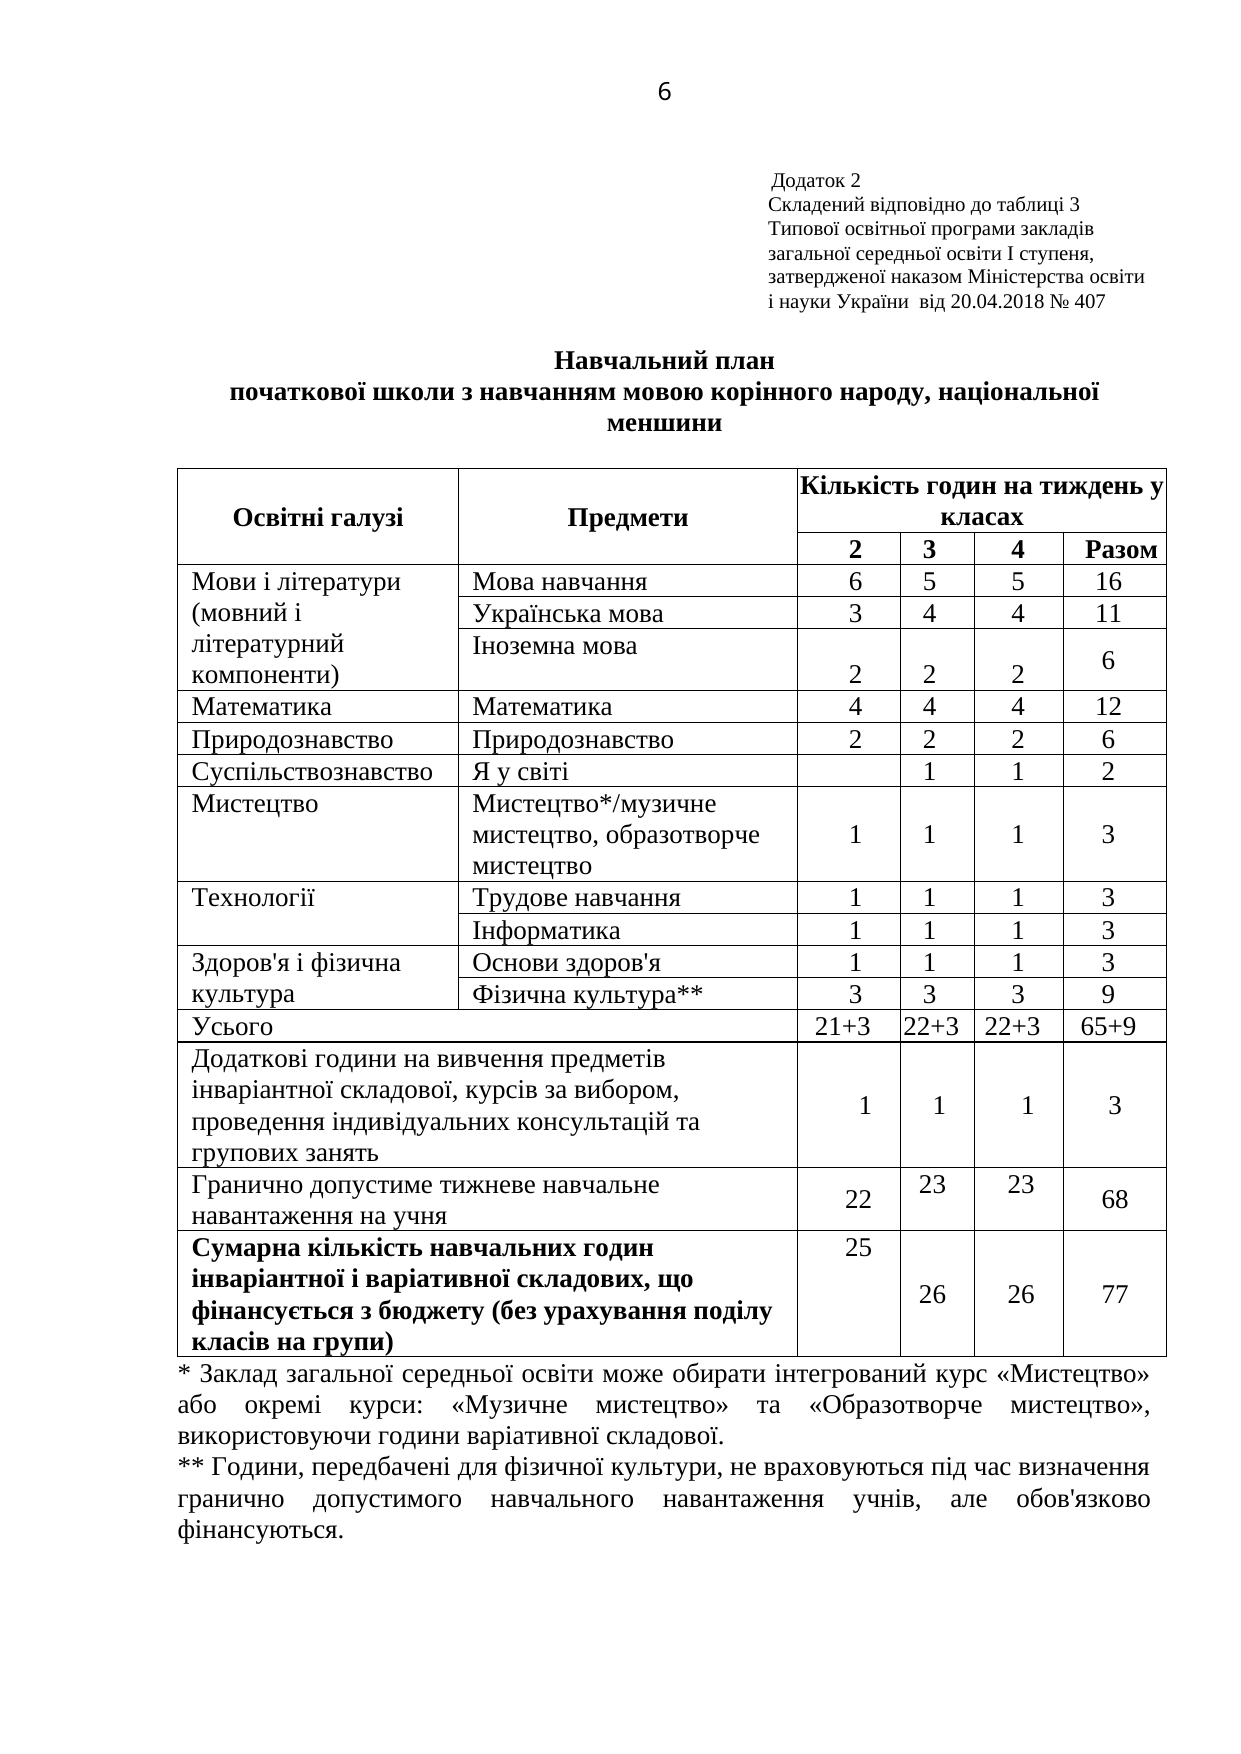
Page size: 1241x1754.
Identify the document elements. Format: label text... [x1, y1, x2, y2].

table_cell 1 [901, 882, 974, 913]
table_cell 68 [1064, 1168, 1166, 1230]
table_cell 4 [798, 691, 900, 722]
text ** Години, передбачені для фізичної культури, не враховуються під час визначення гранично допустимого навчального навантаження учнів, але обов'язково фінансуються. [177, 1451, 1152, 1544]
table_cell 1 [901, 946, 974, 977]
table_cell 2 [975, 629, 1063, 689]
table_cell 1 [901, 787, 974, 881]
table_cell 3 [975, 978, 1063, 1009]
table_cell 4 [975, 533, 1063, 564]
text Складений відповідно до таблиці 3 Типової освітньої програми закладів загальної середньої освіти І ступеня, затвердженої наказом Міністерства освіти і науки України від 20.04.2018 № 407 [768, 192, 1152, 313]
table_cell Мистецтво*/музичне мистецтво, образотворче мистецтво [459, 787, 797, 881]
table_cell 22+3 [975, 1010, 1063, 1041]
table_cell Фізична культура** [459, 978, 797, 1009]
table_cell Суспільствознавство [178, 755, 458, 786]
table_cell 12 [1064, 691, 1166, 722]
table_cell 4 [901, 597, 974, 628]
table_cell 3 [1064, 914, 1166, 945]
table_cell 3 [901, 978, 974, 1009]
table_cell 1 [798, 787, 900, 881]
table_cell [798, 755, 900, 786]
table_cell Інформатика [459, 914, 797, 945]
table_cell 1 [798, 946, 900, 977]
text * Заклад загальної середньої освіти може обирати інтегрований курс «Мистецтво» або окремі курси: «Музичне мистецтво» та «Образотворче мистецтво», використовуючи години варіативної складової. [177, 1357, 1152, 1451]
table_cell 16 [1064, 565, 1166, 596]
table_cell 5 [901, 565, 974, 596]
table_cell 77 [1064, 1231, 1166, 1356]
table_cell Технології [178, 882, 458, 945]
table_cell 26 [901, 1231, 974, 1356]
table_cell 1 [798, 914, 900, 945]
table_cell Природознавство [459, 723, 797, 754]
table_cell 25 [798, 1231, 900, 1356]
table_cell 22+3 [901, 1010, 974, 1041]
table_cell 2 [1064, 755, 1166, 786]
table_cell 2 [901, 629, 974, 689]
table_cell Мова навчання [459, 565, 797, 596]
table_cell 23 [975, 1168, 1063, 1230]
table_cell Разом [1064, 533, 1166, 564]
table_cell Математика [178, 691, 458, 722]
table_cell 3 [1064, 787, 1166, 881]
table_cell Гранично допустиме тижневе навчальне навантаження на учня [178, 1168, 797, 1230]
table_cell 2 [901, 723, 974, 754]
table_cell 1 [975, 787, 1063, 881]
table_cell 26 [975, 1231, 1063, 1356]
table_cell Я у світі [459, 755, 797, 786]
table_cell 1 [975, 946, 1063, 977]
table_cell Основи здоров'я [459, 946, 797, 977]
table_cell Сумарна кількість навчальних годин інваріантної і варіативної складових, що фінансується з бюджету (без урахування поділу класів на групи) [178, 1231, 797, 1356]
table_cell 3 [798, 978, 900, 1009]
table_cell 1 [975, 882, 1063, 913]
table_cell 22 [798, 1168, 900, 1230]
table_cell 3 [1064, 882, 1166, 913]
table_cell 3 [798, 597, 900, 628]
table_cell 6 [798, 565, 900, 596]
text Додаток 2 [177, 168, 1152, 192]
table_cell 4 [975, 597, 1063, 628]
table_cell 5 [975, 565, 1063, 596]
table_cell 1 [901, 755, 974, 786]
table_cell Мови і літератури (мовний і літературний компоненти) [178, 565, 458, 689]
table_cell 23 [901, 1168, 974, 1230]
table_cell 3 [1064, 946, 1166, 977]
table_cell 4 [901, 691, 974, 722]
table_cell Додаткові години на вивчення предметів інваріантної складової, курсів за вибором, проведення індивідуальних консультацій та групових занять [178, 1043, 797, 1167]
text початкової школи з навчанням мовою корінного народу, національної меншини [177, 375, 1152, 437]
table_cell Здоров'я і фізична культура [178, 946, 458, 1009]
table_cell 6 [1064, 629, 1166, 689]
table_header Предмети [459, 469, 797, 564]
table_cell 3 [901, 533, 974, 564]
table_cell 1 [798, 1043, 900, 1167]
table_cell Природознавство [178, 723, 458, 754]
table_cell 2 [798, 723, 900, 754]
text Навчальний план [177, 344, 1152, 375]
table_cell 3 [1064, 1043, 1166, 1167]
table_cell 1 [798, 882, 900, 913]
table_header Кількість годин на тиждень у класах [798, 469, 1166, 532]
table_cell 1 [901, 1043, 974, 1167]
table_cell Українська мова [459, 597, 797, 628]
table_cell Усього [178, 1010, 797, 1041]
table_cell 2 [798, 629, 900, 689]
table_cell Трудове навчання [459, 882, 797, 913]
table_cell 1 [901, 914, 974, 945]
table_cell 2 [798, 533, 900, 564]
table_cell 2 [975, 723, 1063, 754]
table_cell 6 [1064, 723, 1166, 754]
table_cell 9 [1064, 978, 1166, 1009]
table_cell Іноземна мова [459, 629, 797, 689]
table_cell Математика [459, 691, 797, 722]
table_cell 65+9 [1064, 1010, 1166, 1041]
table_cell 21+3 [798, 1010, 900, 1041]
table_cell 1 [975, 914, 1063, 945]
table_cell 1 [975, 1043, 1063, 1167]
table_cell Мистецтво [178, 787, 458, 881]
table_cell 1 [975, 755, 1063, 786]
table_cell 11 [1064, 597, 1166, 628]
table_cell 4 [975, 691, 1063, 722]
table_header Освітні галузі [178, 469, 458, 564]
